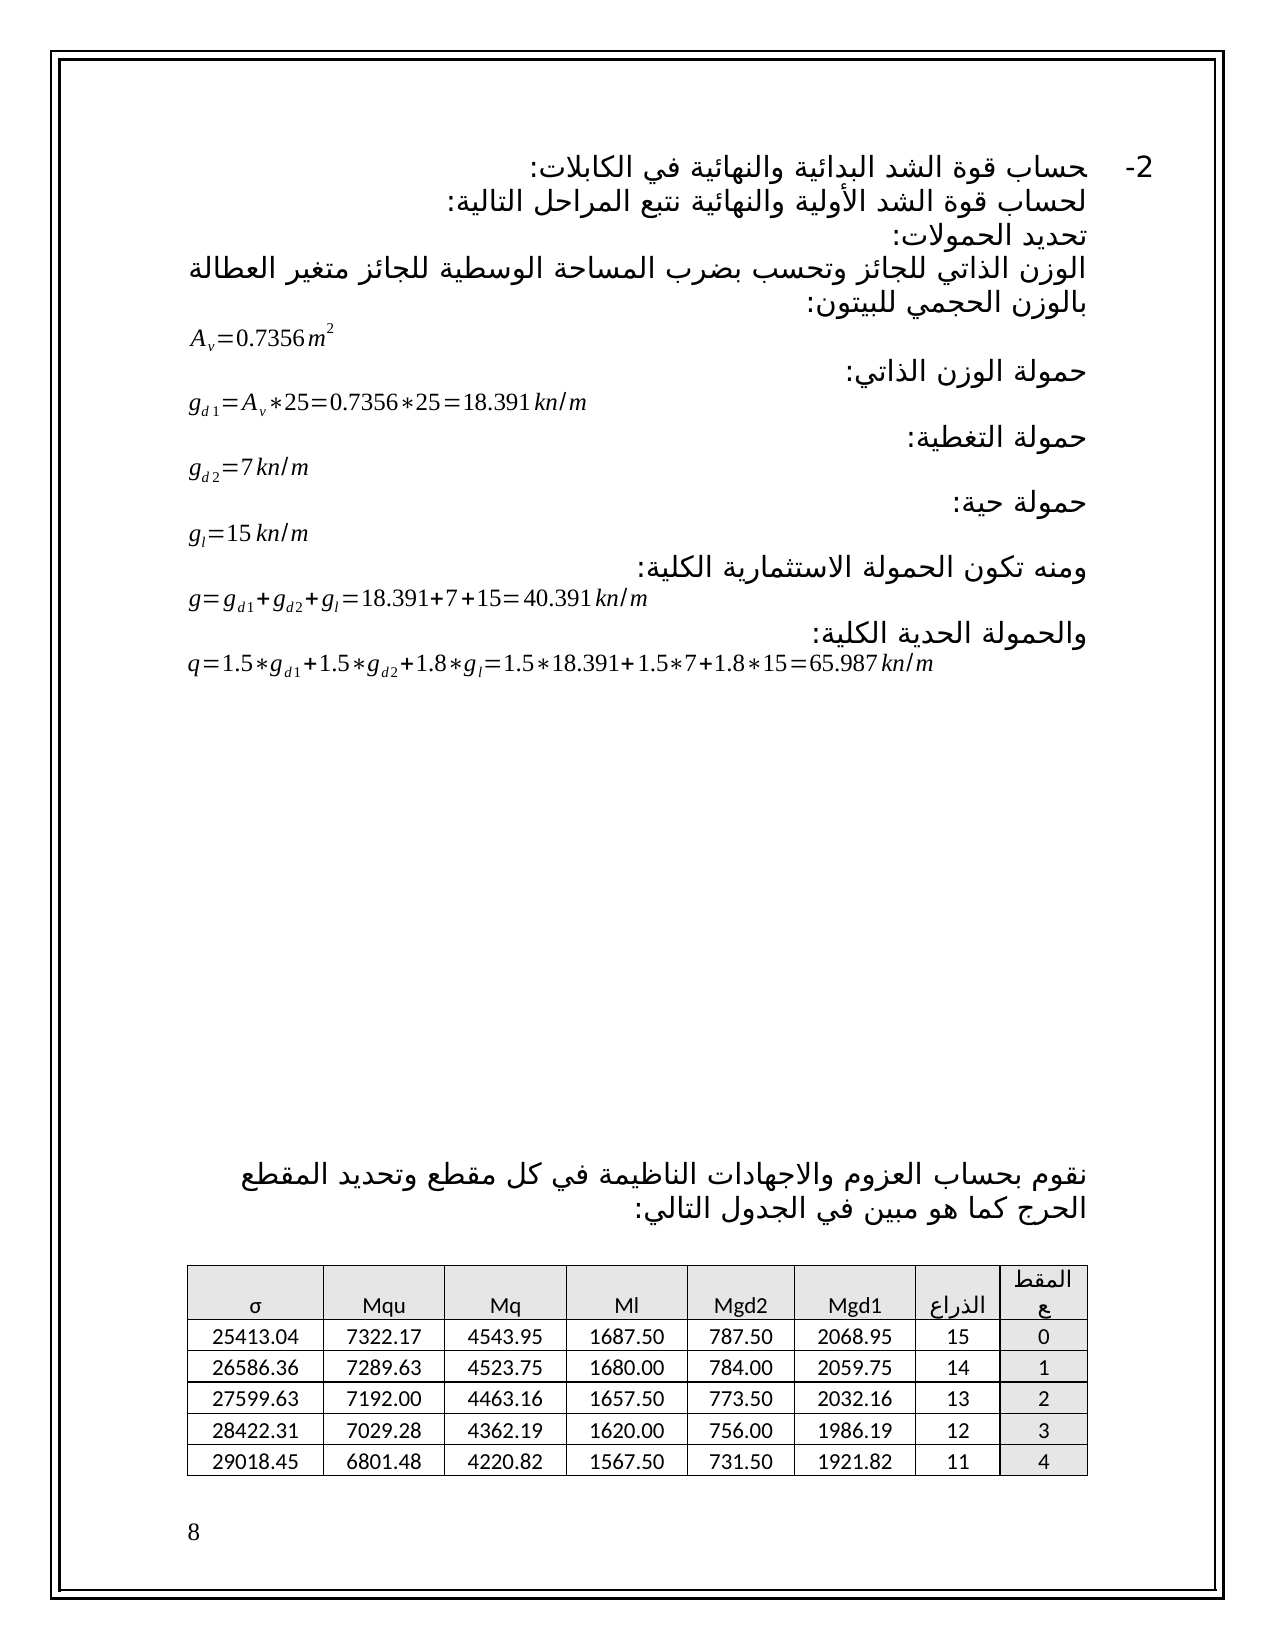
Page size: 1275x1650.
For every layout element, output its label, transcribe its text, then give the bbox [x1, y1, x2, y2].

table_cell 1680.00 [567, 1351, 687, 1381]
table_cell 7029.28 [324, 1414, 444, 1444]
table_cell 4543.95 [445, 1320, 566, 1350]
table_cell 29018.45 [188, 1445, 323, 1475]
table_cell 4 [1001, 1445, 1087, 1475]
table_cell 773.50 [688, 1383, 794, 1413]
text الوزن الذاتي للجائز وتحسب بضرب المساحة الوسطية للجائز متغير العطالة بالوزن الحجمي للبيتون: [187, 252, 1087, 320]
table_cell 1657.50 [567, 1383, 687, 1413]
table_header Ml [567, 1266, 687, 1319]
text والحمولة الحدية الكلية: [187, 616, 1087, 650]
table_cell 2 [1001, 1383, 1087, 1413]
table_header σ [188, 1266, 323, 1319]
table_cell 11 [916, 1445, 999, 1475]
table_cell 4220.82 [445, 1445, 566, 1475]
text حمولة الوزن الذاتي: [187, 355, 1087, 389]
table_header Mqu [324, 1266, 444, 1319]
table_cell 25413.04 [188, 1320, 323, 1350]
table_cell 1 [1001, 1351, 1087, 1381]
table_cell 4523.75 [445, 1351, 566, 1381]
table_cell 4463.16 [445, 1383, 566, 1413]
table_cell 3 [1001, 1414, 1087, 1444]
table_header الذراع [916, 1266, 999, 1319]
table_cell 1921.82 [795, 1445, 915, 1475]
table_cell 6801.48 [324, 1445, 444, 1475]
table_header Mgd1 [795, 1266, 915, 1319]
table_header المقطع [1001, 1266, 1087, 1319]
table_cell 26586.36 [188, 1351, 323, 1381]
table_cell 14 [916, 1351, 999, 1381]
table_cell 784.00 [688, 1351, 794, 1381]
table_cell 7322.17 [324, 1320, 444, 1350]
table_cell 1620.00 [567, 1414, 687, 1444]
text تحديد الحمولات: [187, 218, 1087, 252]
table_cell 13 [916, 1383, 999, 1413]
table_cell 1567.50 [567, 1445, 687, 1475]
text ومنه تكون الحمولة الاستثمارية الكلية: [187, 551, 1087, 584]
table_cell 27599.63 [188, 1383, 323, 1413]
table_cell 12 [916, 1414, 999, 1444]
table_cell 731.50 [688, 1445, 794, 1475]
table_cell 1687.50 [567, 1320, 687, 1350]
table_cell 7192.00 [324, 1383, 444, 1413]
table_cell 787.50 [688, 1320, 794, 1350]
table_cell 2059.75 [795, 1351, 915, 1381]
table_cell 4362.19 [445, 1414, 566, 1444]
table_cell 1986.19 [795, 1414, 915, 1444]
text لحساب قوة الشد الأولية والنهائية نتبع المراحل التالية: [187, 184, 1087, 218]
table_cell 2032.16 [795, 1383, 915, 1413]
table_cell 0 [1001, 1320, 1087, 1350]
table_cell 2068.95 [795, 1320, 915, 1350]
table_cell 15 [916, 1320, 999, 1350]
text حمولة حية: [187, 485, 1087, 519]
list سيرد لاحقاً:اب المقطعحساب قوة الشد البدائية والنهائية في الكابلات: [187, 150, 1125, 184]
table_cell 756.00 [688, 1414, 794, 1444]
table_header Mq [445, 1266, 566, 1319]
table_cell 28422.31 [188, 1414, 323, 1444]
table_cell 7289.63 [324, 1351, 444, 1381]
text حمولة التغطية: [187, 420, 1087, 454]
text نقوم بحساب العزوم والاجهادات الناظيمة في كل مقطع وتحديد المقطع الحرج كما هو مبين في الجدول التالي: [187, 1157, 1087, 1225]
table_header Mgd2 [688, 1266, 794, 1319]
